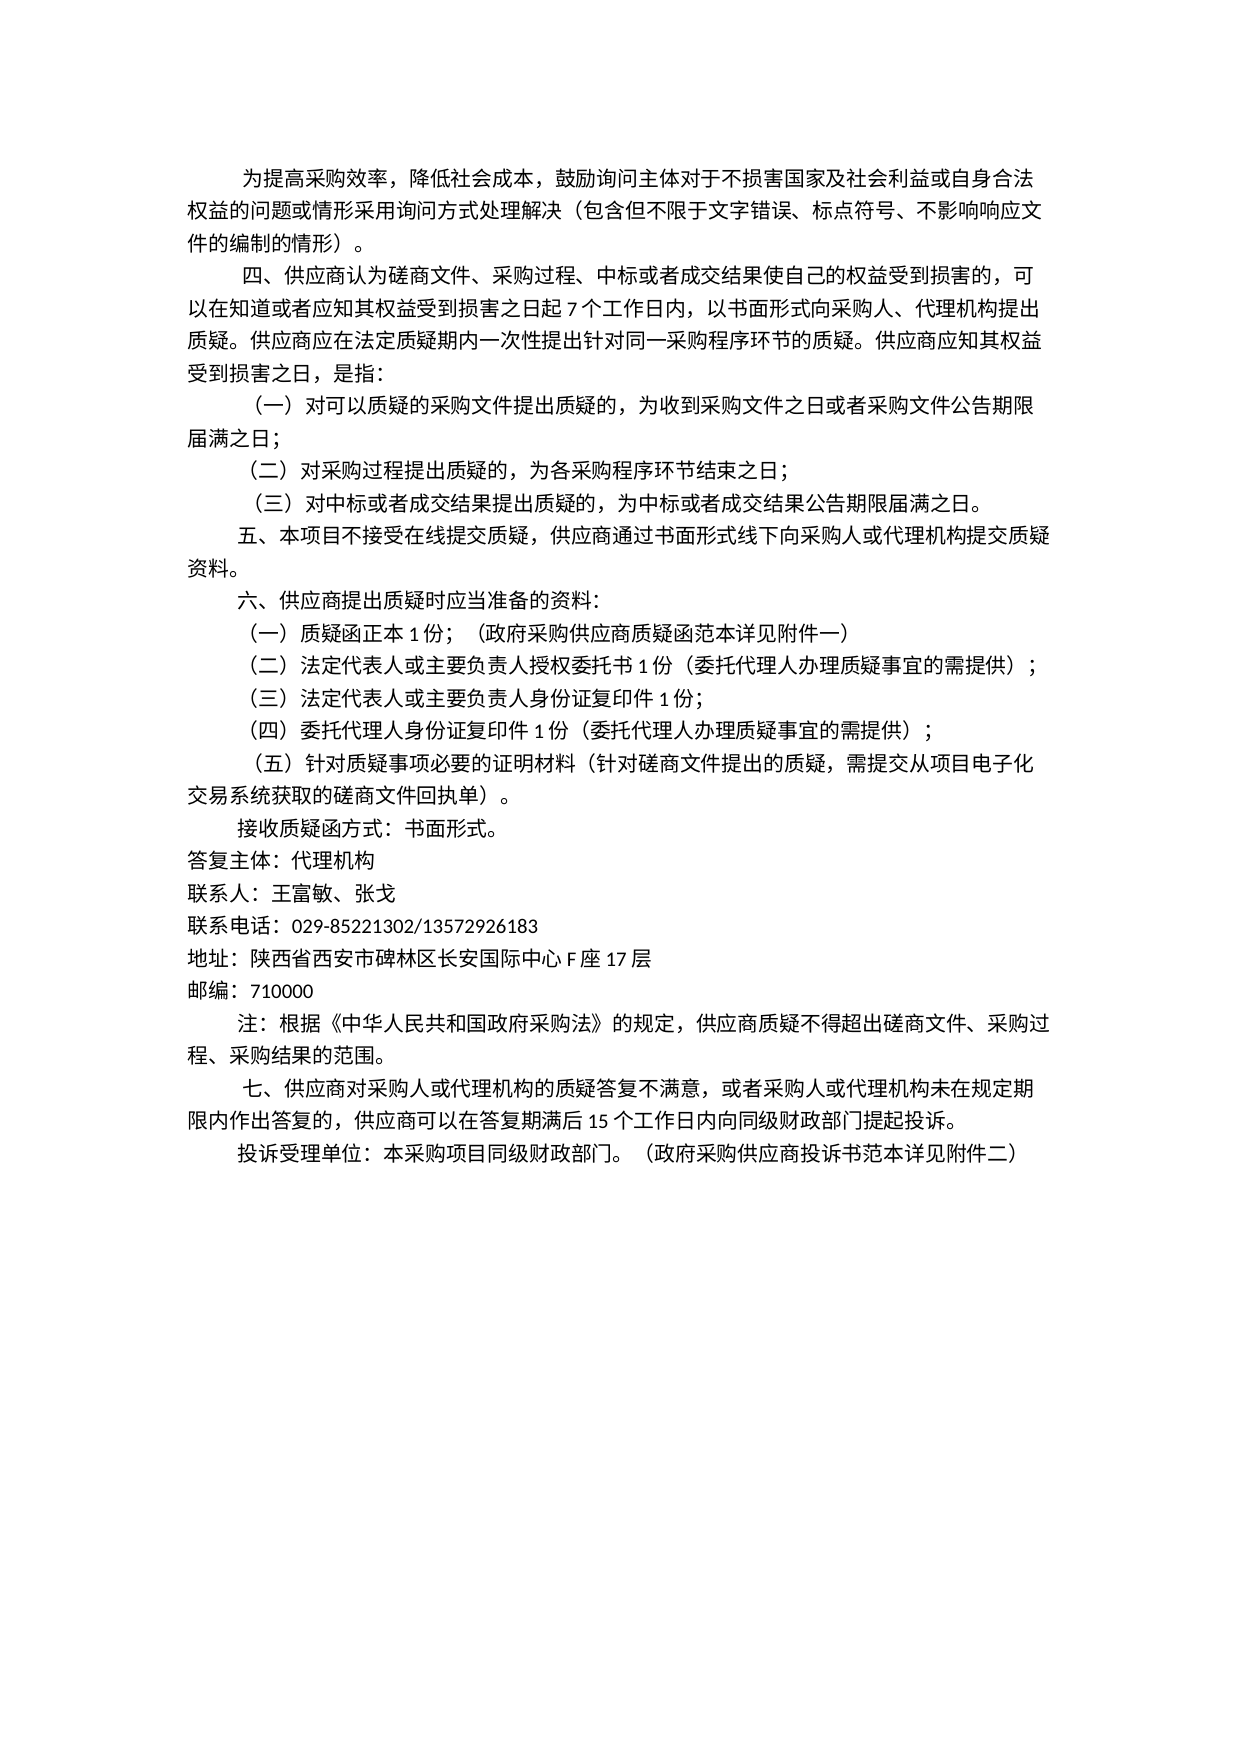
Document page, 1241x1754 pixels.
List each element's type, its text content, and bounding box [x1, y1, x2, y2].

text 地址：陕西省西安市碑林区长安国际中心F座17层 [187, 942, 1053, 974]
text （一）质疑函正本1份；（政府采购供应商质疑函范本详见附件一） [187, 617, 1053, 649]
text （一）对可以质疑的采购文件提出质疑的，为收到采购文件之日或者采购文件公告期限届满之日； [187, 389, 1053, 454]
text 接收质疑函方式：书面形式。 [187, 812, 1053, 844]
text （三）法定代表人或主要负责人身份证复印件1份； [187, 682, 1053, 714]
text 四、供应商认为磋商文件、采购过程、中标或者成交结果使自己的权益受到损害的，可以在知道或者应知其权益受到损害之日起7个工作日内，以书面形式向采购人、代理机构提出质疑。供应商应在法定质疑期内一次性提出针对同一采购程序环节的质疑。供应商应知其权益受到损害之日，是指： [187, 259, 1053, 389]
text （五）针对质疑事项必要的证明材料（针对磋商文件提出的质疑，需提交从项目电子化交易系统获取的磋商文件回执单）。 [187, 747, 1053, 812]
text （三）对中标或者成交结果提出质疑的，为中标或者成交结果公告期限届满之日。 [187, 487, 1053, 519]
text 五、本项目不接受在线提交质疑，供应商通过书面形式线下向采购人或代理机构提交质疑资料。 [187, 519, 1053, 584]
text （四）委托代理人身份证复印件1份（委托代理人办理质疑事宜的需提供）； [187, 714, 1053, 747]
text 答复主体：代理机构 [187, 844, 1053, 877]
text 为提高采购效率，降低社会成本，鼓励询问主体对于不损害国家及社会利益或自身合法权益的问题或情形采用询问方式处理解决（包含但不限于文字错误、标点符号、不影响响应文件的编制的情形）。 [187, 162, 1053, 259]
text 注：根据《中华人民共和国政府采购法》的规定，供应商质疑不得超出磋商文件、采购过程、采购结果的范围。 [187, 1007, 1053, 1072]
text 六、供应商提出质疑时应当准备的资料： [187, 584, 1053, 617]
text 邮编：710000 [187, 974, 1053, 1007]
text 联系电话：029-85221302/13572926183 [187, 909, 1053, 942]
text 联系人：王富敏、张戈 [187, 877, 1053, 909]
text （二）法定代表人或主要负责人授权委托书1份（委托代理人办理质疑事宜的需提供）； [187, 649, 1053, 682]
text （二）对采购过程提出质疑的，为各采购程序环节结束之日； [187, 454, 1053, 487]
text 投诉受理单位：本采购项目同级财政部门。（政府采购供应商投诉书范本详见附件二） [187, 1137, 1053, 1169]
text 七、供应商对采购人或代理机构的质疑答复不满意，或者采购人或代理机构未在规定期限内作出答复的，供应商可以在答复期满后15个工作日内向同级财政部门提起投诉。 [187, 1072, 1053, 1137]
